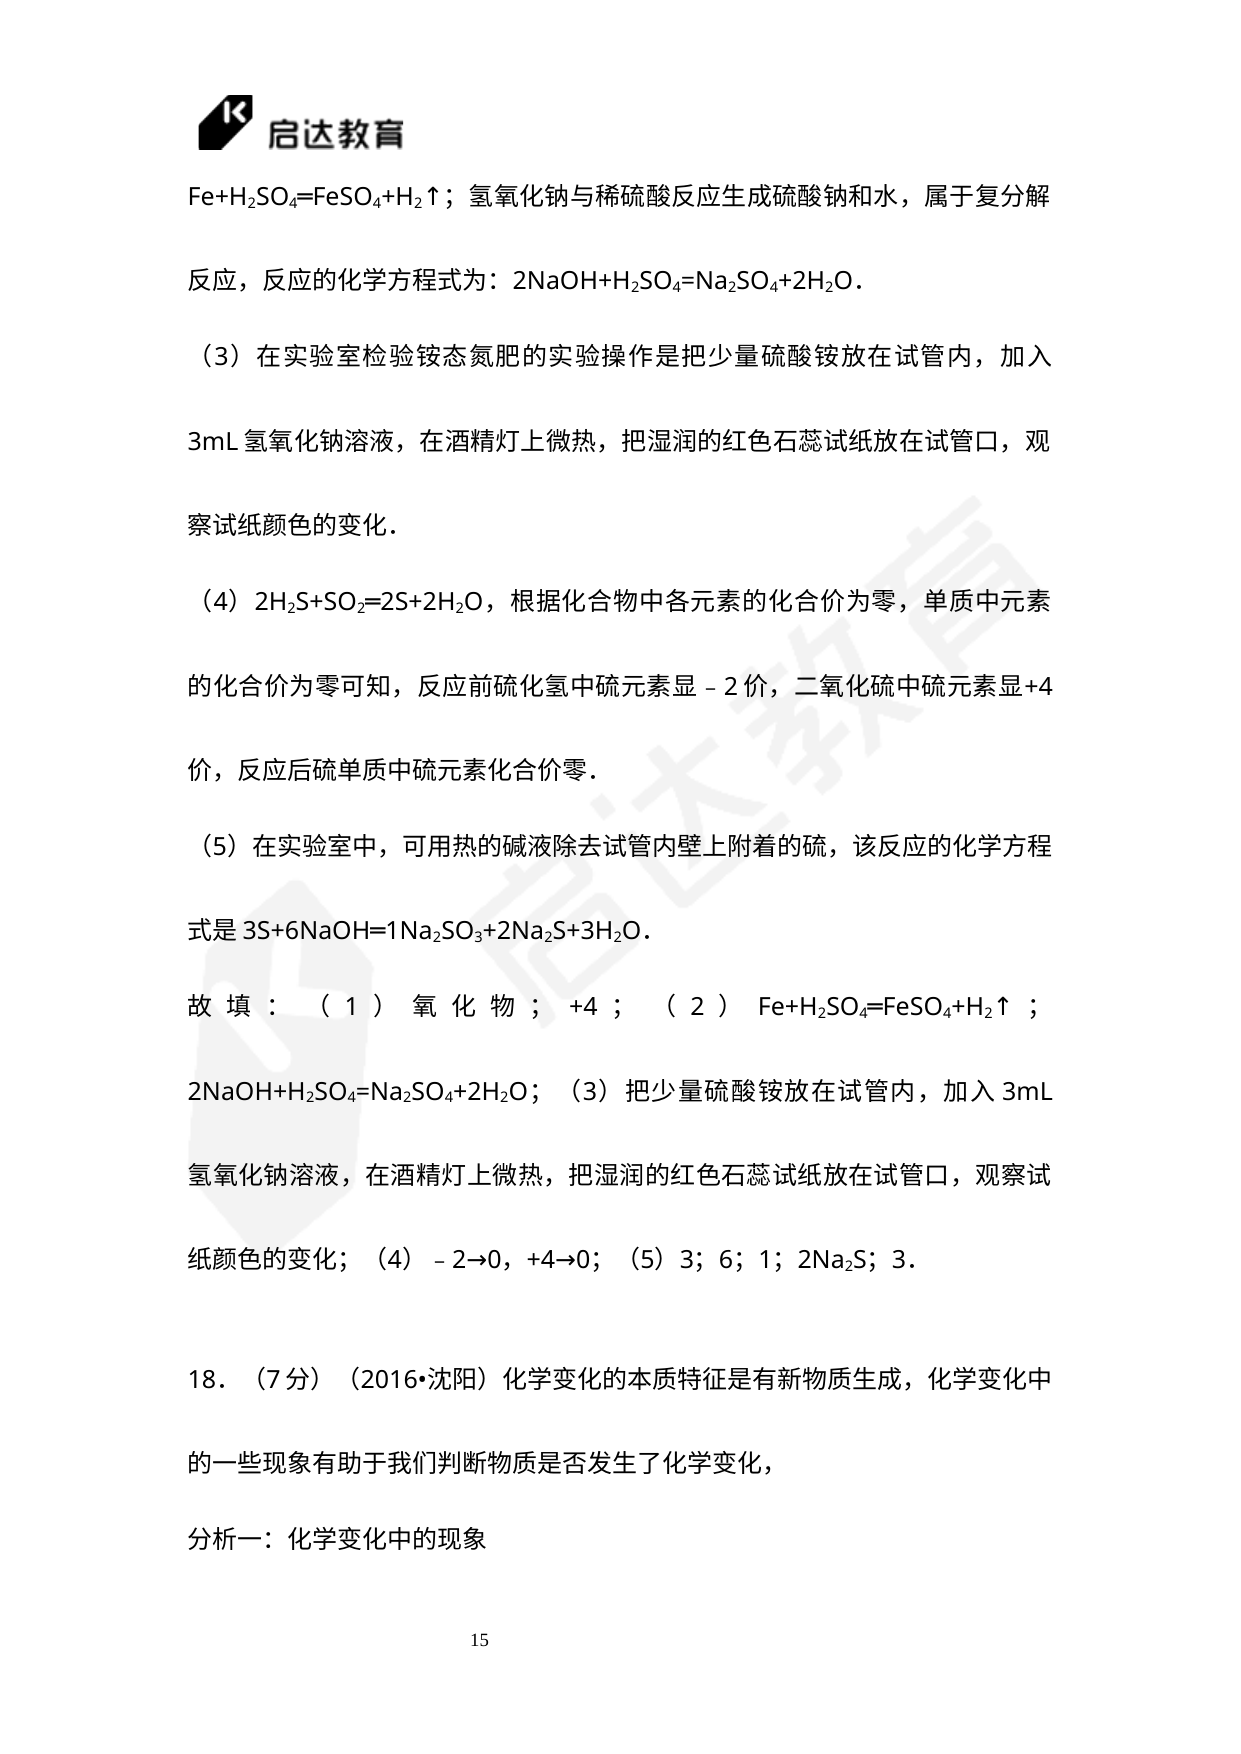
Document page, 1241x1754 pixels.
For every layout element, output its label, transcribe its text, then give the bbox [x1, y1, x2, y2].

text （2）铁和稀硫酸反应生成硫酸亚铁和氢气，属于置换反应，方程式为Fe+H2SO4═FeSO4+H2↑；氢氧化钠与稀硫酸反应生成硫酸钠和水，属于复分解反应，反应的化学方程式为：2NaOH+H2SO4=Na2SO4+2H2O． [187, 162, 1053, 311]
text （5）在实验室中，可用热的碱液除去试管内壁上附着的硫，该反应的化学方程式是3S+6NaOH═1Na2SO3+2Na2S+3H2O． [187, 812, 1053, 961]
text 故填：（1）氧化物；+4；（2）Fe+H2SO4═FeSO4+H2↑；2NaOH+H2SO4=Na2SO4+2H2O；（3）把少量硫酸铵放在试管内，加入3mL氢氧化钠溶液，在酒精灯上微热，把湿润的红色石蕊试纸放在试管口，观察试纸颜色的变化；（4）﹣2→0，+4→0；（5）3；6；1；2Na2S；3． [187, 972, 1053, 1291]
text （4）2H2S+SO2═2S+2H2O，根据化合物中各元素的化合价为零，单质中元素的化合价为零可知，反应前硫化氢中硫元素显﹣2价，二氧化硫中硫元素显+4价，反应后硫单质中硫元素化合价零． [187, 567, 1053, 801]
text （3）在实验室检验铵态氮肥的实验操作是把少量硫酸铵放在试管内，加入3mL氢氧化钠溶液，在酒精灯上微热，把湿润的红色石蕊试纸放在试管口，观察试纸颜色的变化． [187, 322, 1053, 556]
picture [198, 95, 404, 150]
text 分析一：化学变化中的现象 [187, 1505, 1053, 1570]
text 18．（7分）（2016•沈阳）化学变化的本质特征是有新物质生成，化学变化中的一些现象有助于我们判断物质是否发生了化学变化， [187, 1345, 1053, 1494]
